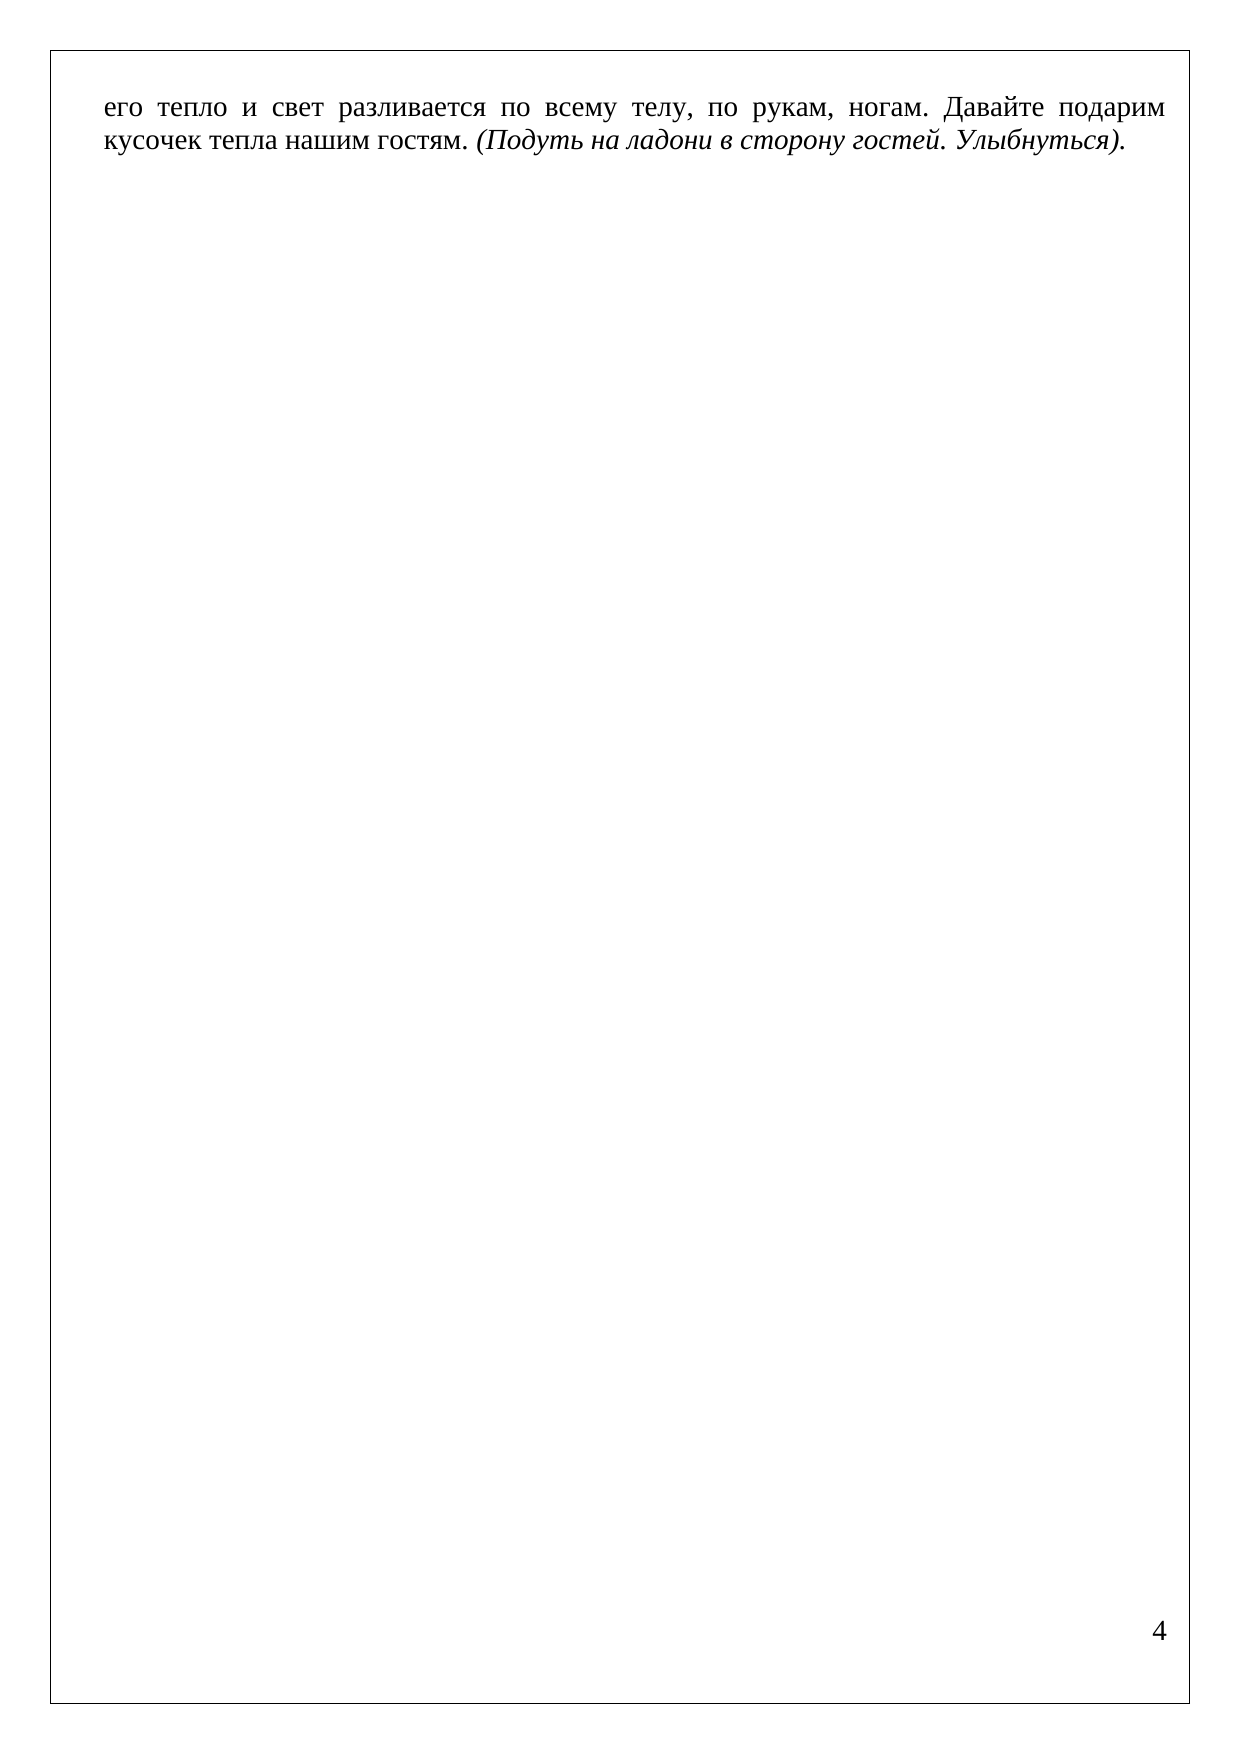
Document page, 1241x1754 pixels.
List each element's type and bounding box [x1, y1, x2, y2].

text [103, 89, 1167, 156]
